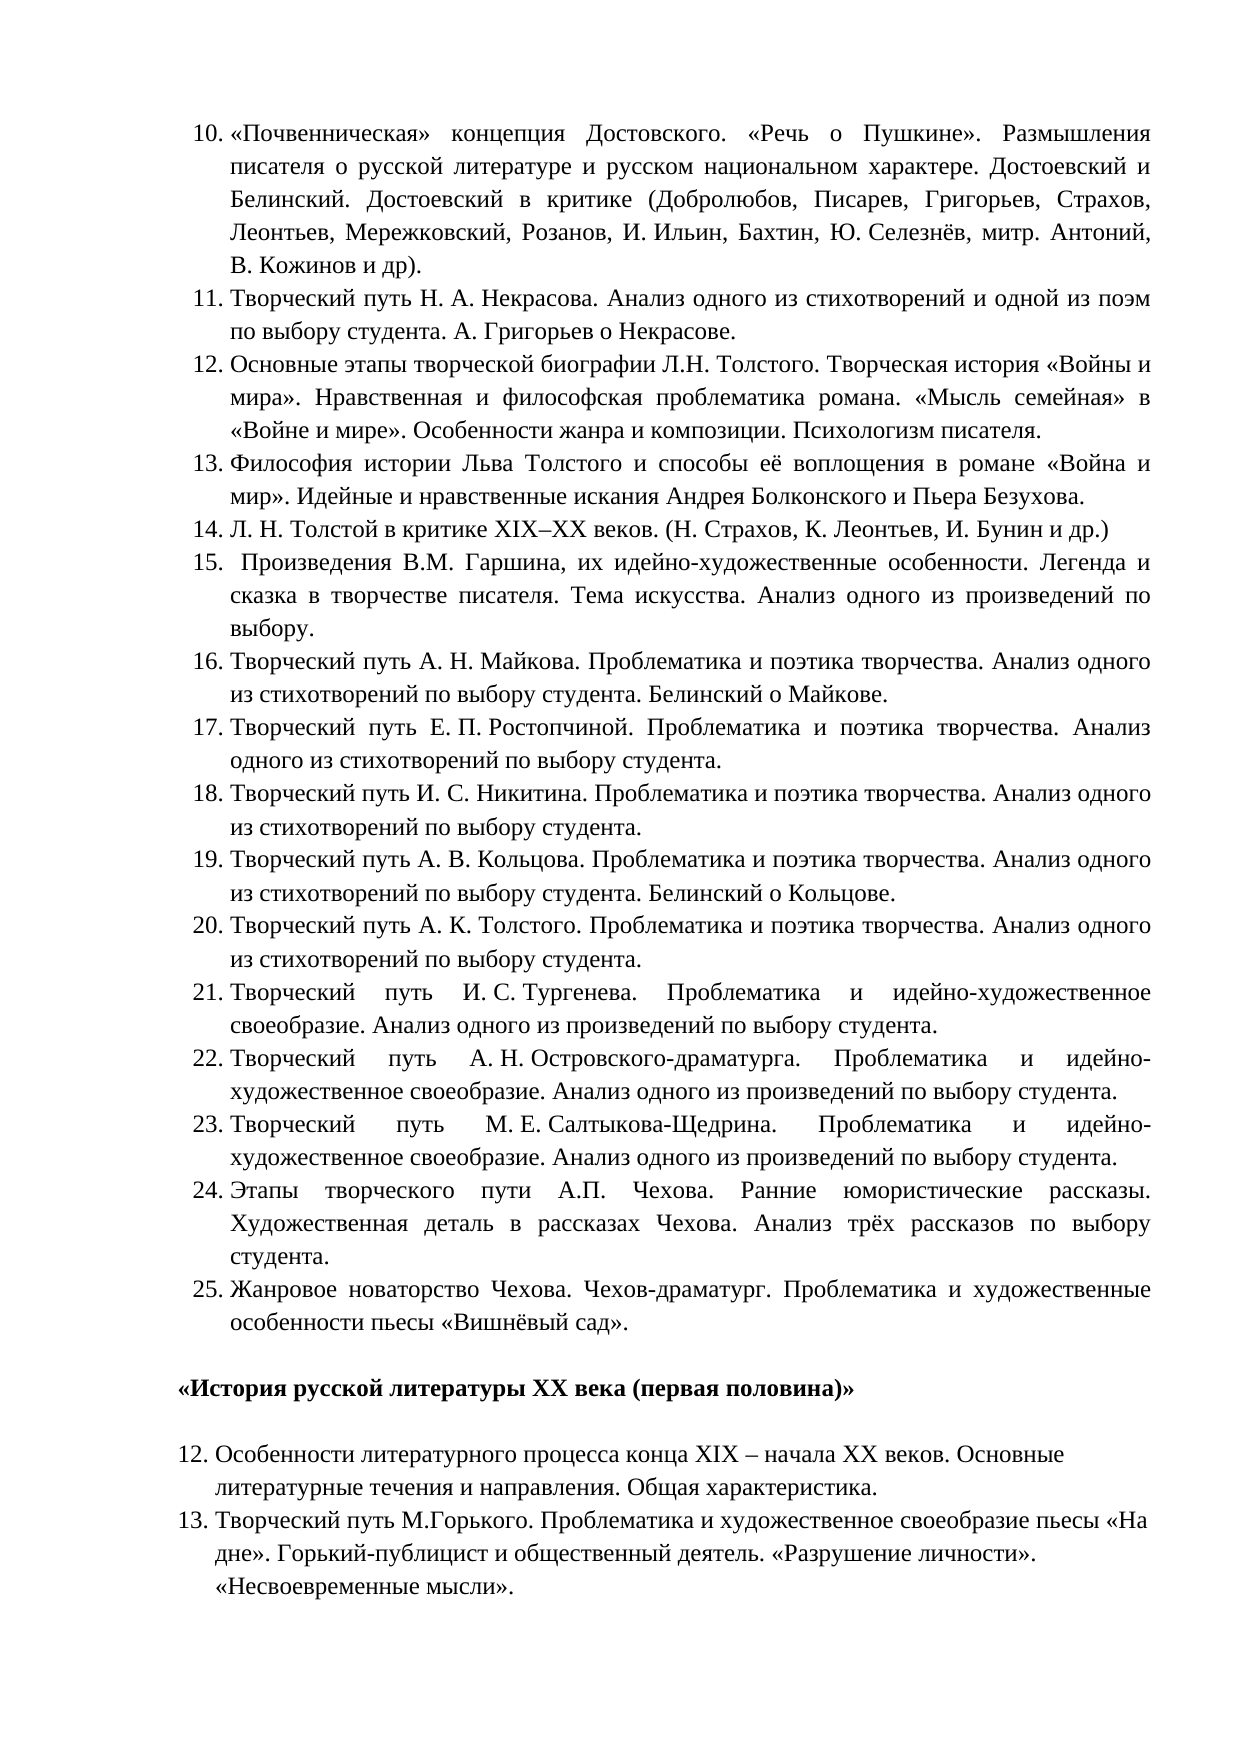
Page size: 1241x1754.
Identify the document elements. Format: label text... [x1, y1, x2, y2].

list Этапы творческого пути А.П. Чехова. Ранние юмористические рассказы. Художественная деталь в рассказах Чехова. Анализ трёх рассказов по выбору студента. [192, 1175, 1152, 1269]
list Творческий путь А. К. Толстого. Проблематика и поэтика творчества. Анализ одного из стихотворений по выбору студента. [192, 911, 1152, 972]
list Философия истории Льва Толстого и способы её воплощения в романе «Война и мир». Идейные и нравственные искания Андрея Болконского и Пьера Безухова. [192, 448, 1152, 510]
list Творческий путь Е. П. Ростопчиной. Проблематика и поэтика творчества. Анализ одного из стихотворений по выбору студента. [192, 712, 1152, 774]
list Творческий путь И. С. Никитина. Проблематика и поэтика творчества. Анализ одного из стихотворений по выбору студента. [192, 778, 1152, 840]
list «Почвенническая» концепция Достовского. «Речь о Пушкине». Размышления писателя о русской литературе и русском национальном характере. Достоевский и Белинский. Достоевский в критике (Добролюбов, Писарев, Григорьев, Страхов, Леонтьев, Мережковский, Розанов, И. Ильин, Бахтин, Ю. Селезнёв, митр. Антоний, В. Кожинов и др). [192, 118, 1152, 279]
list Л. Н. Толстой в критике XIX–XX веков. (Н. Страхов, К. Леонтьев, И. Бунин и др.) [192, 514, 1152, 543]
list Особенности литературного процесса конца XIX – начала XX веков. Основные литературные течения и направления. Общая характеристика. [177, 1439, 1152, 1501]
list Творческий путь М. Е. Салтыкова-Щедрина. Проблематика и идейно-художественное своеобразие. Анализ одного из произведений по выбору студента. [192, 1109, 1152, 1171]
list Творческий путь А. Н. Майкова. Проблематика и поэтика творчества. Анализ одного из стихотворений по выбору студента. Белинский о Майкове. [192, 646, 1152, 708]
text «История русской литературы XX века (первая половина)» [177, 1373, 1152, 1402]
list Произведения В.М. Гаршина, их идейно-художественные особенности. Легенда и сказка в творчестве писателя. Тема искусства. Анализ одного из произведений по выбору. [192, 547, 1152, 642]
list Творческий путь Н. А. Некрасова. Анализ одного из стихотворений и одной из поэм по выбору студента. А. Григорьев о Некрасове. [192, 283, 1152, 345]
list Творческий путь М.Горького. Проблематика и художественное своеобразие пьесы «На дне». Горький-публицист и общественный деятель. «Разрушение личности». «Несвоевременные мысли». [177, 1505, 1152, 1600]
list Творческий путь А. В. Кольцова. Проблематика и поэтика творчества. Анализ одного из стихотворений по выбору студента. Белинский о Кольцове. [192, 844, 1152, 906]
list Творческий путь И. С. Тургенева. Проблематика и идейно-художественное своеобразие. Анализ одного из произведений по выбору студента. [192, 977, 1152, 1038]
list Жанровое новаторство Чехова. Чехов-драматург. Проблематика и художественные особенности пьесы «Вишнёвый сад». [192, 1274, 1152, 1336]
list Творческий путь А. Н. Островского-драматурга. Проблематика и идейно-художественное своеобразие. Анализ одного из произведений по выбору студента. [192, 1043, 1152, 1104]
list Основные этапы творческой биографии Л.Н. Толстого. Творческая история «Войны и мира». Нравственная и философская проблематика романа. «Мысль семейная» в «Войне и мире». Особенности жанра и композиции. Психологизм писателя. [192, 349, 1152, 444]
